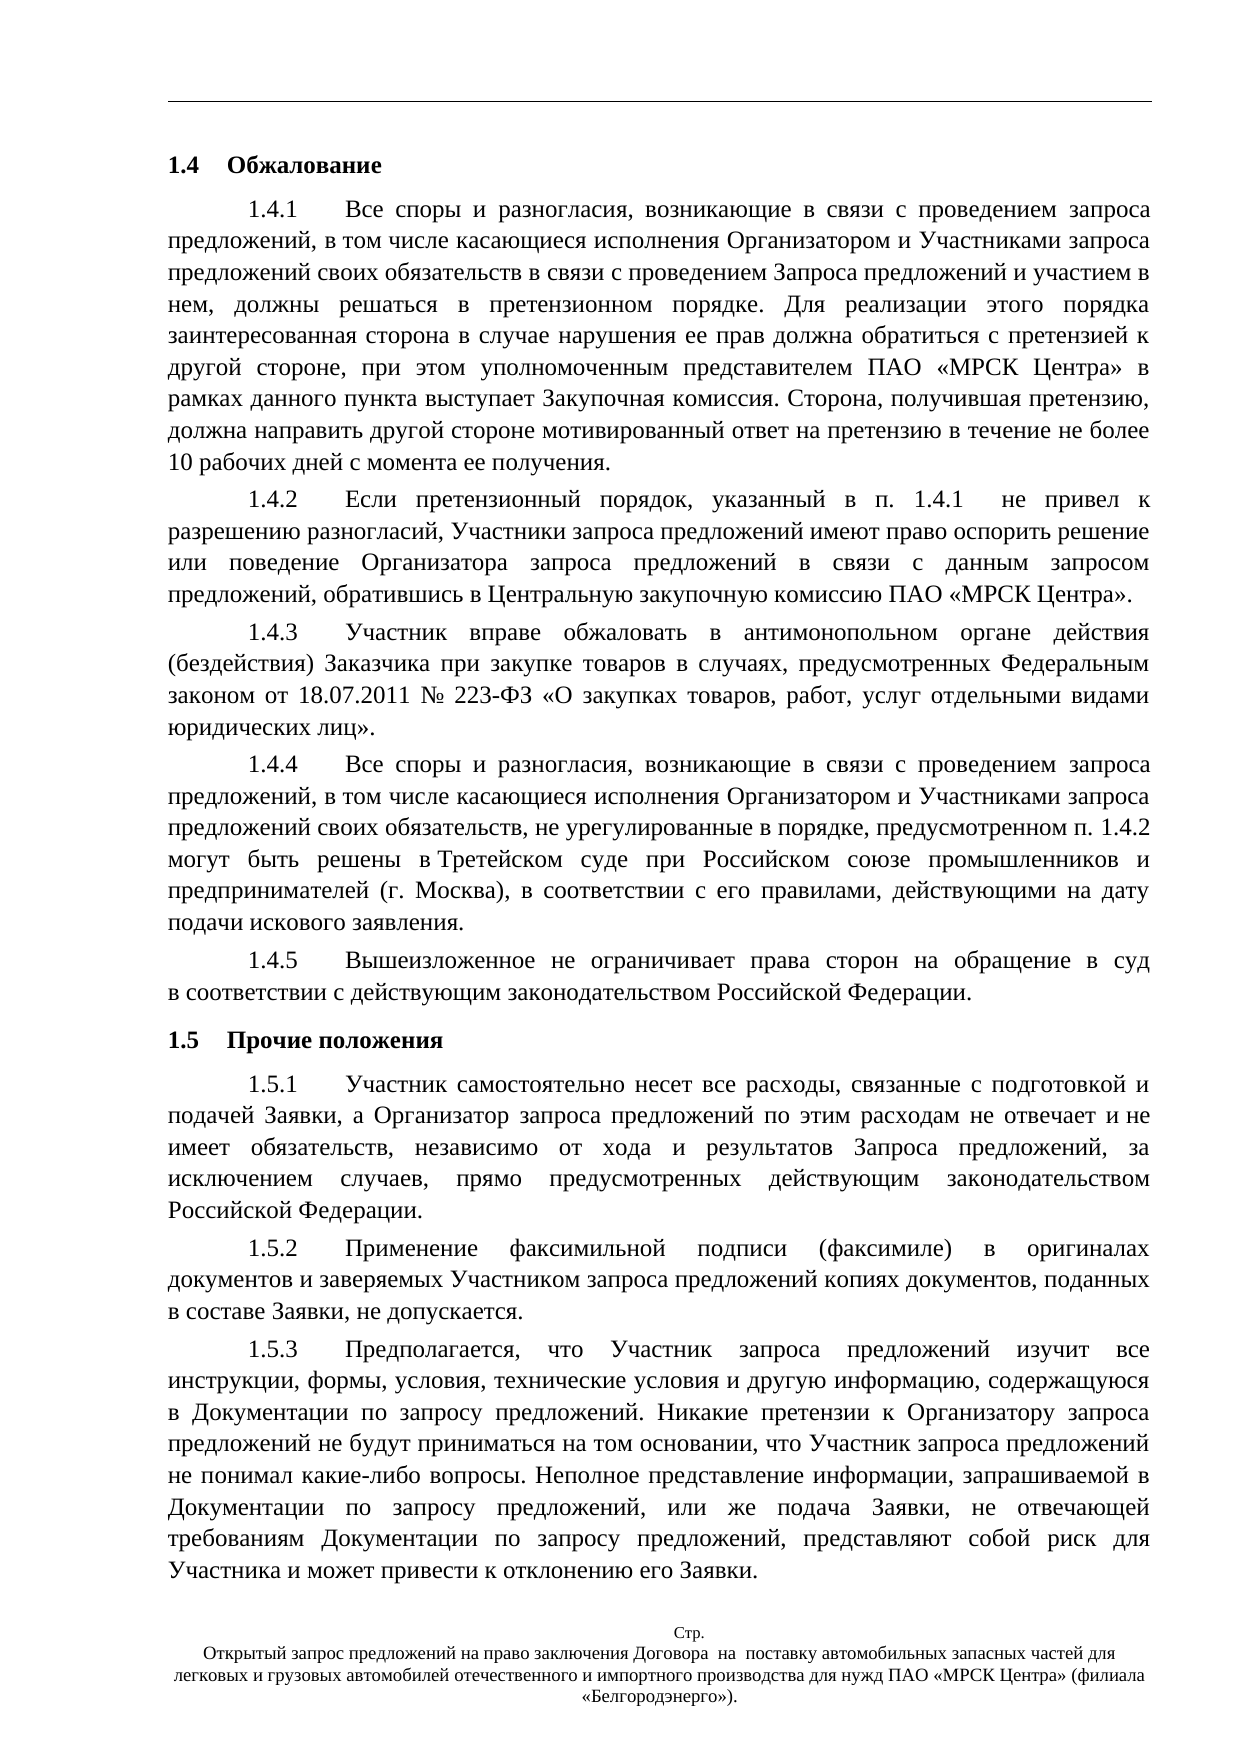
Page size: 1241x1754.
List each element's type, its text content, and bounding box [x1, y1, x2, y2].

list Предполагается, что Участник запроса предложений изучит все инструкции, формы, условия, технические условия и другую информацию, содержащуюся в Документации по запросу предложений. Никакие претензии к Организатору запроса предложений не будут приниматься на том основании, что Участник запроса предложений не понимал какие-либо вопросы. Неполное представление информации, запрашиваемой в Документации по запросу предложений, или же подача Заявки, не отвечающей требованиям Документации по запросу предложений, представляют собой риск для Участника и может привести к отклонению его Заявки. [168, 1334, 1150, 1583]
list Применение факсимильной подписи (факсимиле) в оригиналах документов и заверяемых Участником запроса предложений копиях документов, поданных в составе Заявки, не допускается. [168, 1233, 1150, 1325]
list Участник вправе обжаловать в антимонопольном органе действия (бездействия) Заказчика при закупке товаров в случаях, предусмотренных Федеральным законом от 18.07.2011 № 223-ФЗ «О закупках товаров, работ, услуг отдельными видами юридических лиц». [168, 617, 1150, 740]
list Вышеизложенное не ограничивает права сторон на обращение в суд в соответствии с действующим законодательством Российской Федерации. [168, 945, 1150, 1005]
subtitle Прочие положения [168, 1025, 1152, 1053]
subtitle Обжалование [168, 150, 1152, 179]
list Все споры и разногласия, возникающие в связи с проведением запроса предложений, в том числе касающиеся исполнения Организатором и Участниками запроса предложений своих обязательств в связи с проведением Запроса предложений и участием в нем, должны решаться в претензионном порядке. Для реализации этого порядка заинтересованная сторона в случае нарушения ее прав должна обратиться с претензией к другой стороне, при этом уполномоченным представителем ПАО «МРСК Центра» в рамках данного пункта выступает Закупочная комиссия. Сторона, получившая претензию, должна направить другой стороне мотивированный ответ на претензию в течение не более 10 рабочих дней с момента ее получения. [168, 194, 1150, 475]
list Участник самостоятельно несет все расходы, связанные с подготовкой и подачей Заявки, а Организатор запроса предложений по этим расходам не отвечает и не имеет обязательств, независимо от хода и результатов Запроса предложений, за исключением случаев, прямо предусмотренных действующим законодательством Российской Федерации. [168, 1069, 1150, 1224]
